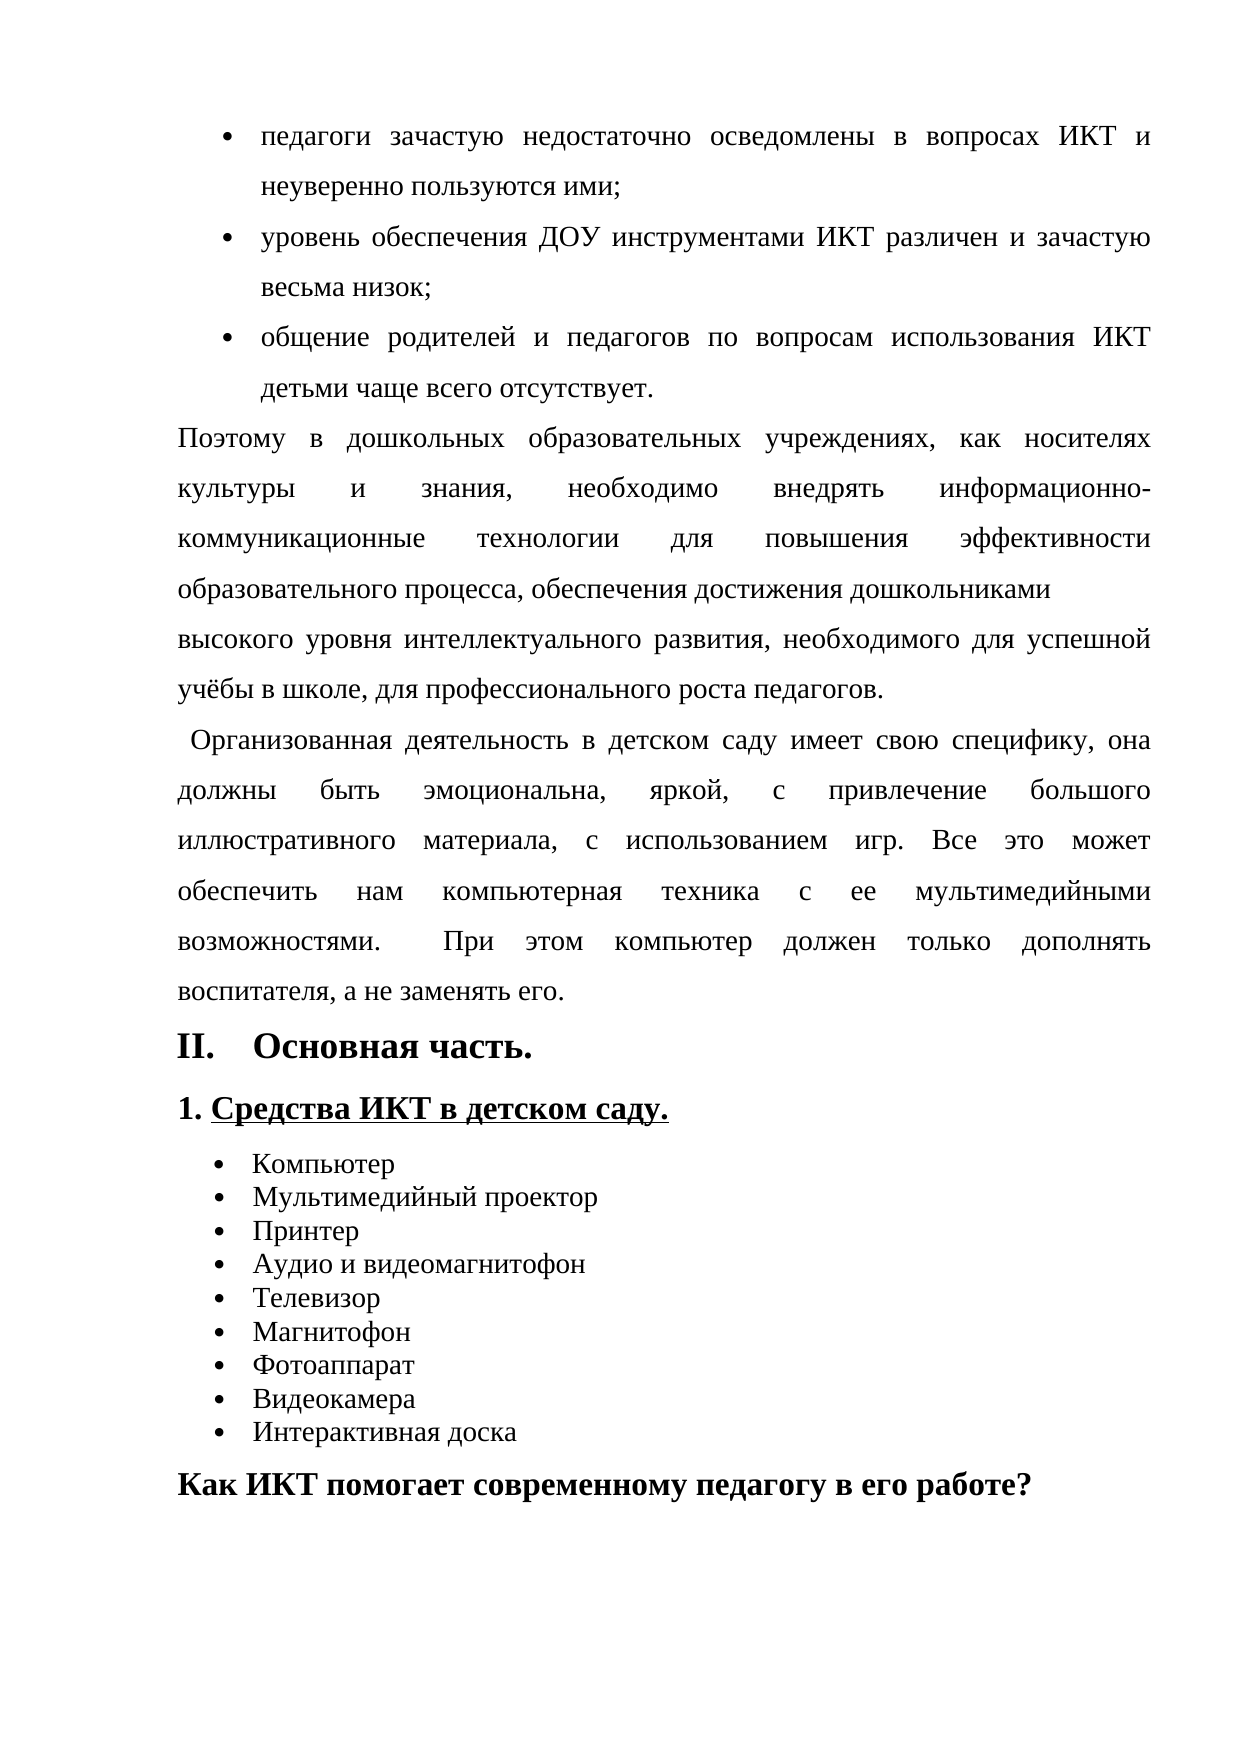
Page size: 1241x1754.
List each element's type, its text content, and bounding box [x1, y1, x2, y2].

text Организованная деятельность в детском саду имеет свою специфику, она должны быть эмоциональна, яркой, с привлечение большого иллюстративного материала, с использованием игр. Все это может обеспечить нам компьютерная техника с ее мультимедийными возможностями. При этом компьютер должен только дополнять воспитателя, а не заменять его. [177, 722, 1152, 1007]
list педагоги зачастую недостаточно осведомлены в вопросах ИКТ и неуверенно пользуются ими; [223, 118, 1152, 202]
list уровень обеспечения ДОУ инструментами ИКТ различен и зачастую весьма низок; [223, 219, 1152, 303]
list Аудио и видеомагнитофон [215, 1247, 1152, 1280]
list Основная часть. [215, 1024, 1152, 1067]
text Как ИКТ помогает современному педагогу в его работе? [177, 1464, 1152, 1503]
list Видеокамера [215, 1381, 1152, 1414]
text высокого уровня интеллектуального развития, необходимого для успешной учёбы в школе, для профессионального роста педагогов. [177, 621, 1152, 705]
list Мультимедийный проектор [215, 1179, 1152, 1213]
list Магнитофон [215, 1314, 1152, 1347]
list Интерактивная доска [215, 1414, 1152, 1448]
list Телевизор [215, 1280, 1152, 1314]
list Фотоаппарат [215, 1347, 1152, 1381]
text 1. Средства ИКТ в детском саду. [177, 1088, 1152, 1127]
list Компьютер [214, 1146, 1152, 1179]
list Принтер [215, 1213, 1152, 1247]
text Поэтому в дошкольных образовательных учреждениях, как носителях культуры и знания, необходимо внедрять информационно-коммуникационные технологии для повышения эффективности образовательного процесса, обеспечения достижения дошкольниками [177, 420, 1152, 604]
list общение родителей и педагогов по вопросам использования ИКТ детьми чаще всего отсутствует. [223, 319, 1152, 403]
